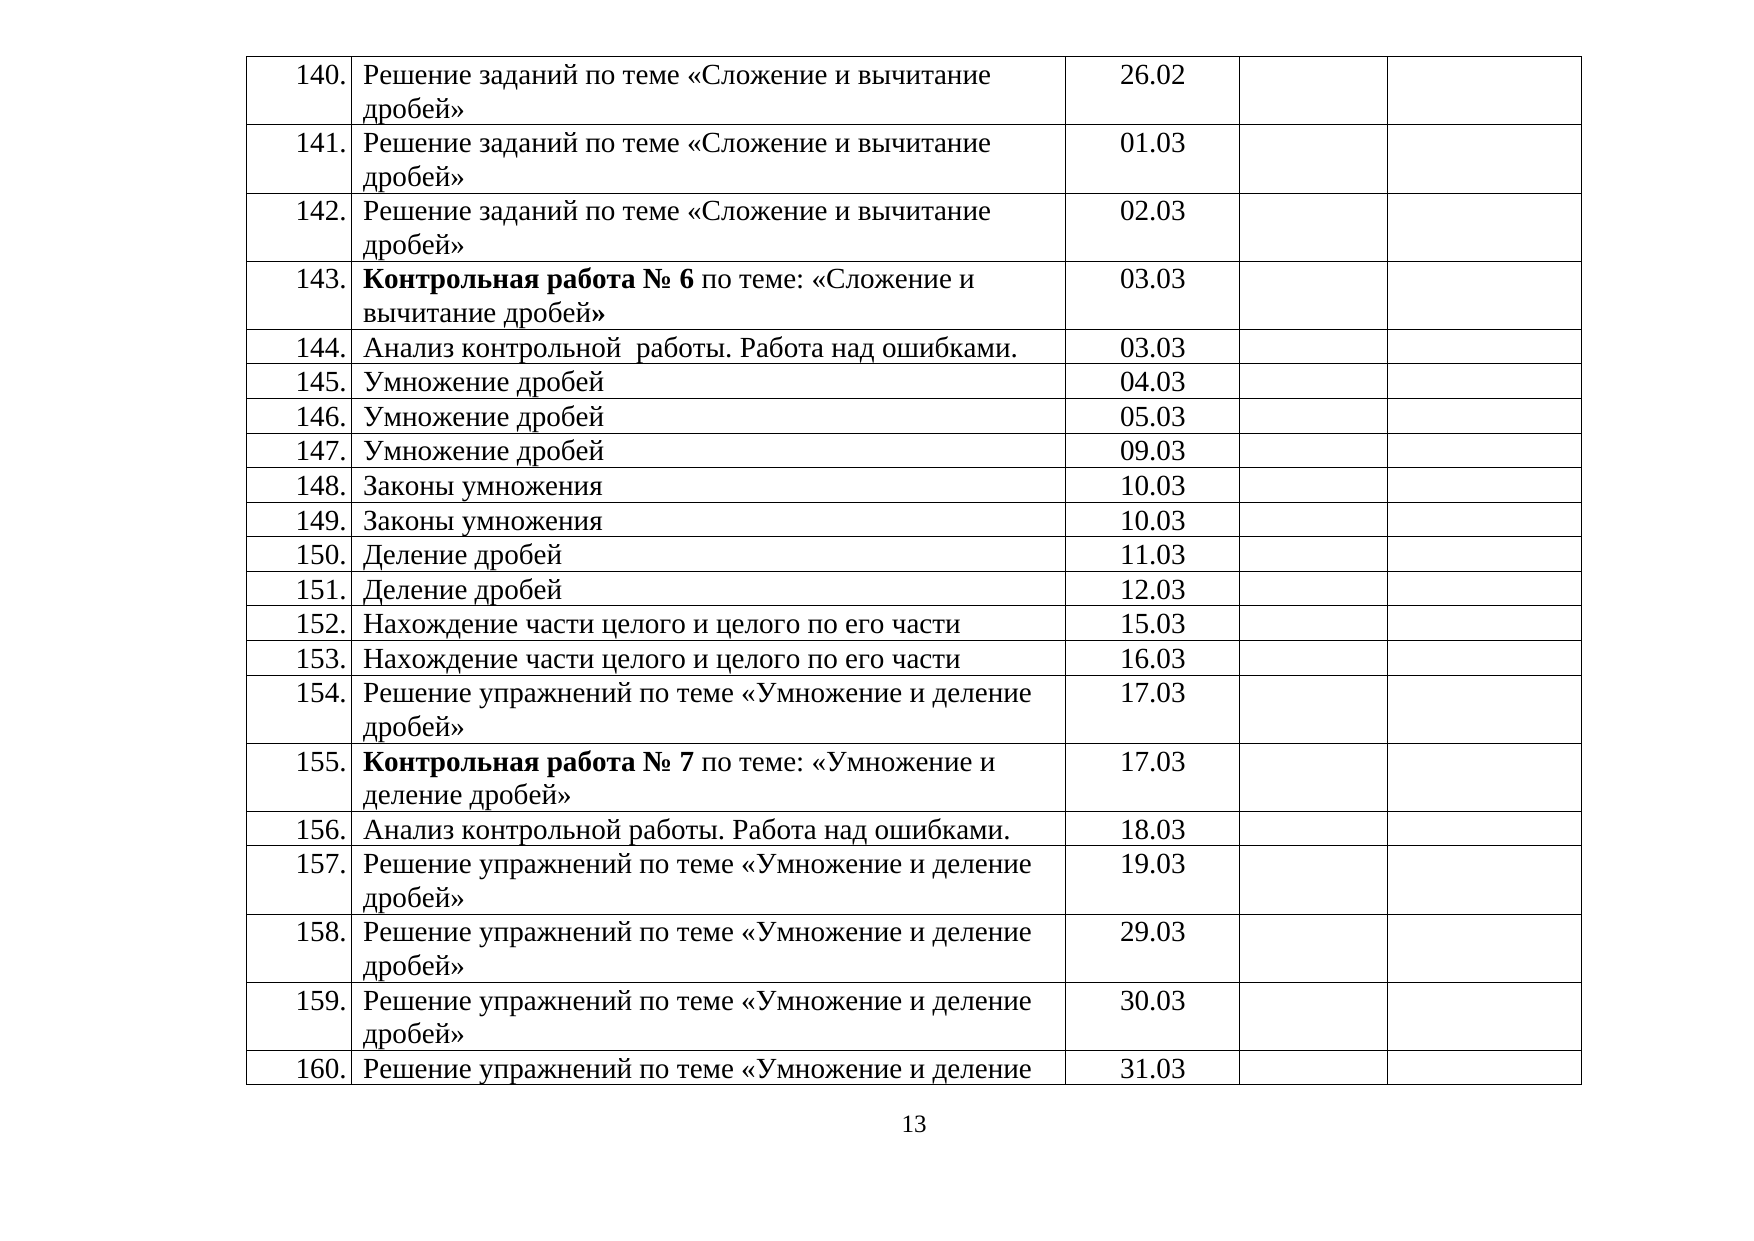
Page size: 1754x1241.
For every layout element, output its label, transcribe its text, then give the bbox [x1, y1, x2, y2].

table_cell Решение заданий по теме «Сложение и вычитание дробей» [352, 57, 1065, 124]
table_cell [1240, 641, 1387, 674]
table_cell [1388, 194, 1581, 261]
table_cell 01.03 [1066, 125, 1239, 192]
table_cell [1240, 983, 1387, 1050]
table_cell [1388, 572, 1581, 605]
table_cell [1240, 915, 1387, 982]
table_cell 05.03 [1066, 399, 1239, 432]
table_cell [1240, 744, 1387, 811]
table_cell Решение заданий по теме «Сложение и вычитание дробей» [352, 194, 1065, 261]
table_cell [1240, 846, 1387, 913]
table_cell Деление дробей [352, 537, 1065, 571]
table_cell 11.03 [1066, 537, 1239, 571]
table_cell [1240, 537, 1387, 571]
table_cell 15.03 [1066, 606, 1239, 640]
table_cell 03.03 [1066, 262, 1239, 329]
table_cell [1388, 812, 1581, 845]
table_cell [352, 915, 1065, 982]
table_cell 10.03 [1066, 468, 1239, 502]
table_cell 04.03 [1066, 364, 1239, 398]
table_cell Решение упражнений по теме «Умножение и деление дробей» [352, 846, 1065, 913]
table_cell [1388, 641, 1581, 674]
table_cell Решение упражнений по теме «Умножение и деление дробей» [352, 676, 1065, 743]
table_cell [1388, 57, 1581, 124]
table_cell [1240, 1051, 1387, 1084]
table_cell [247, 330, 351, 363]
table_cell [1388, 330, 1581, 363]
table_cell [247, 915, 351, 982]
table_cell [1240, 364, 1387, 398]
table_cell Законы умножения [352, 468, 1065, 502]
table_cell [247, 434, 351, 467]
table_cell [1240, 125, 1387, 192]
table_cell [1240, 399, 1387, 432]
table_cell [247, 57, 351, 124]
table_cell [1388, 399, 1581, 432]
table_cell [1388, 676, 1581, 743]
table_cell [1388, 468, 1581, 502]
table_cell [247, 364, 351, 398]
table_cell [247, 744, 351, 811]
table_cell [1388, 537, 1581, 571]
table_cell Умножение дробей [352, 434, 1065, 467]
table_cell Нахождение части целого и целого по его части [352, 606, 1065, 640]
table_cell [1388, 364, 1581, 398]
table_cell [247, 125, 351, 192]
table_cell [1240, 606, 1387, 640]
table_cell 02.03 [1066, 194, 1239, 261]
table_cell [247, 641, 351, 674]
table_cell Умножение дробей [352, 399, 1065, 432]
table_cell 29.03 [1066, 915, 1239, 982]
table_cell 17.03 [1066, 676, 1239, 743]
table_cell 17.03 [1066, 744, 1239, 811]
table_cell [1388, 846, 1581, 913]
table_cell [247, 503, 351, 536]
table_cell Анализ контрольной работы. Работа над ошибками. [352, 330, 1065, 363]
table_cell [1388, 983, 1581, 1050]
table_cell Нахождение части целого и целого по его части [352, 641, 1065, 674]
table_cell 30.03 [1066, 983, 1239, 1050]
table_cell [1240, 572, 1387, 605]
table_cell Контрольная работа № 6 по теме: «Сложение и вычитание дробей» [352, 262, 1065, 329]
table_cell [1388, 915, 1581, 982]
table_cell 16.03 [1066, 641, 1239, 674]
table_cell [1240, 434, 1387, 467]
table_cell [247, 676, 351, 743]
table_cell Решение заданий по теме «Сложение и вычитание дробей» [352, 125, 1065, 192]
table_cell [247, 399, 351, 432]
table_cell 19.03 [1066, 846, 1239, 913]
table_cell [352, 1051, 1065, 1084]
table_cell [247, 1051, 351, 1084]
table_cell [247, 846, 351, 913]
table_cell Законы умножения [352, 503, 1065, 536]
table_cell [247, 606, 351, 640]
table_cell Умножение дробей [352, 364, 1065, 398]
table_cell 10.03 [1066, 503, 1239, 536]
table_cell [247, 812, 351, 845]
table_cell 12.03 [1066, 572, 1239, 605]
table_cell 09.03 [1066, 434, 1239, 467]
table_cell [1388, 125, 1581, 192]
table_cell [247, 983, 351, 1050]
table_cell [1388, 1051, 1581, 1084]
table_cell 31.03 [1066, 1051, 1239, 1084]
table_cell [1240, 468, 1387, 502]
table_cell [1388, 503, 1581, 536]
table_cell Анализ контрольной работы. Работа над ошибками. [352, 812, 1065, 845]
table_cell [1388, 434, 1581, 467]
table_cell [247, 262, 351, 329]
table_cell [247, 572, 351, 605]
table_cell [247, 537, 351, 571]
table_cell [247, 468, 351, 502]
table_cell [1240, 262, 1387, 329]
table_cell Деление дробей [352, 572, 1065, 605]
table_cell [1240, 330, 1387, 363]
table_cell [1388, 744, 1581, 811]
table_cell [1240, 812, 1387, 845]
table_cell 26.02 [1066, 57, 1239, 124]
table_cell Контрольная работа № 7 по теме: «Умножение и деление дробей» [352, 744, 1065, 811]
table_cell [1388, 262, 1581, 329]
table_cell [1388, 606, 1581, 640]
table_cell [352, 983, 1065, 1050]
table_cell 18.03 [1066, 812, 1239, 845]
table_cell [1240, 194, 1387, 261]
table_cell [1240, 503, 1387, 536]
table_cell [1240, 676, 1387, 743]
table_cell [247, 194, 351, 261]
table_cell 03.03 [1066, 330, 1239, 363]
table_cell [1240, 57, 1387, 124]
